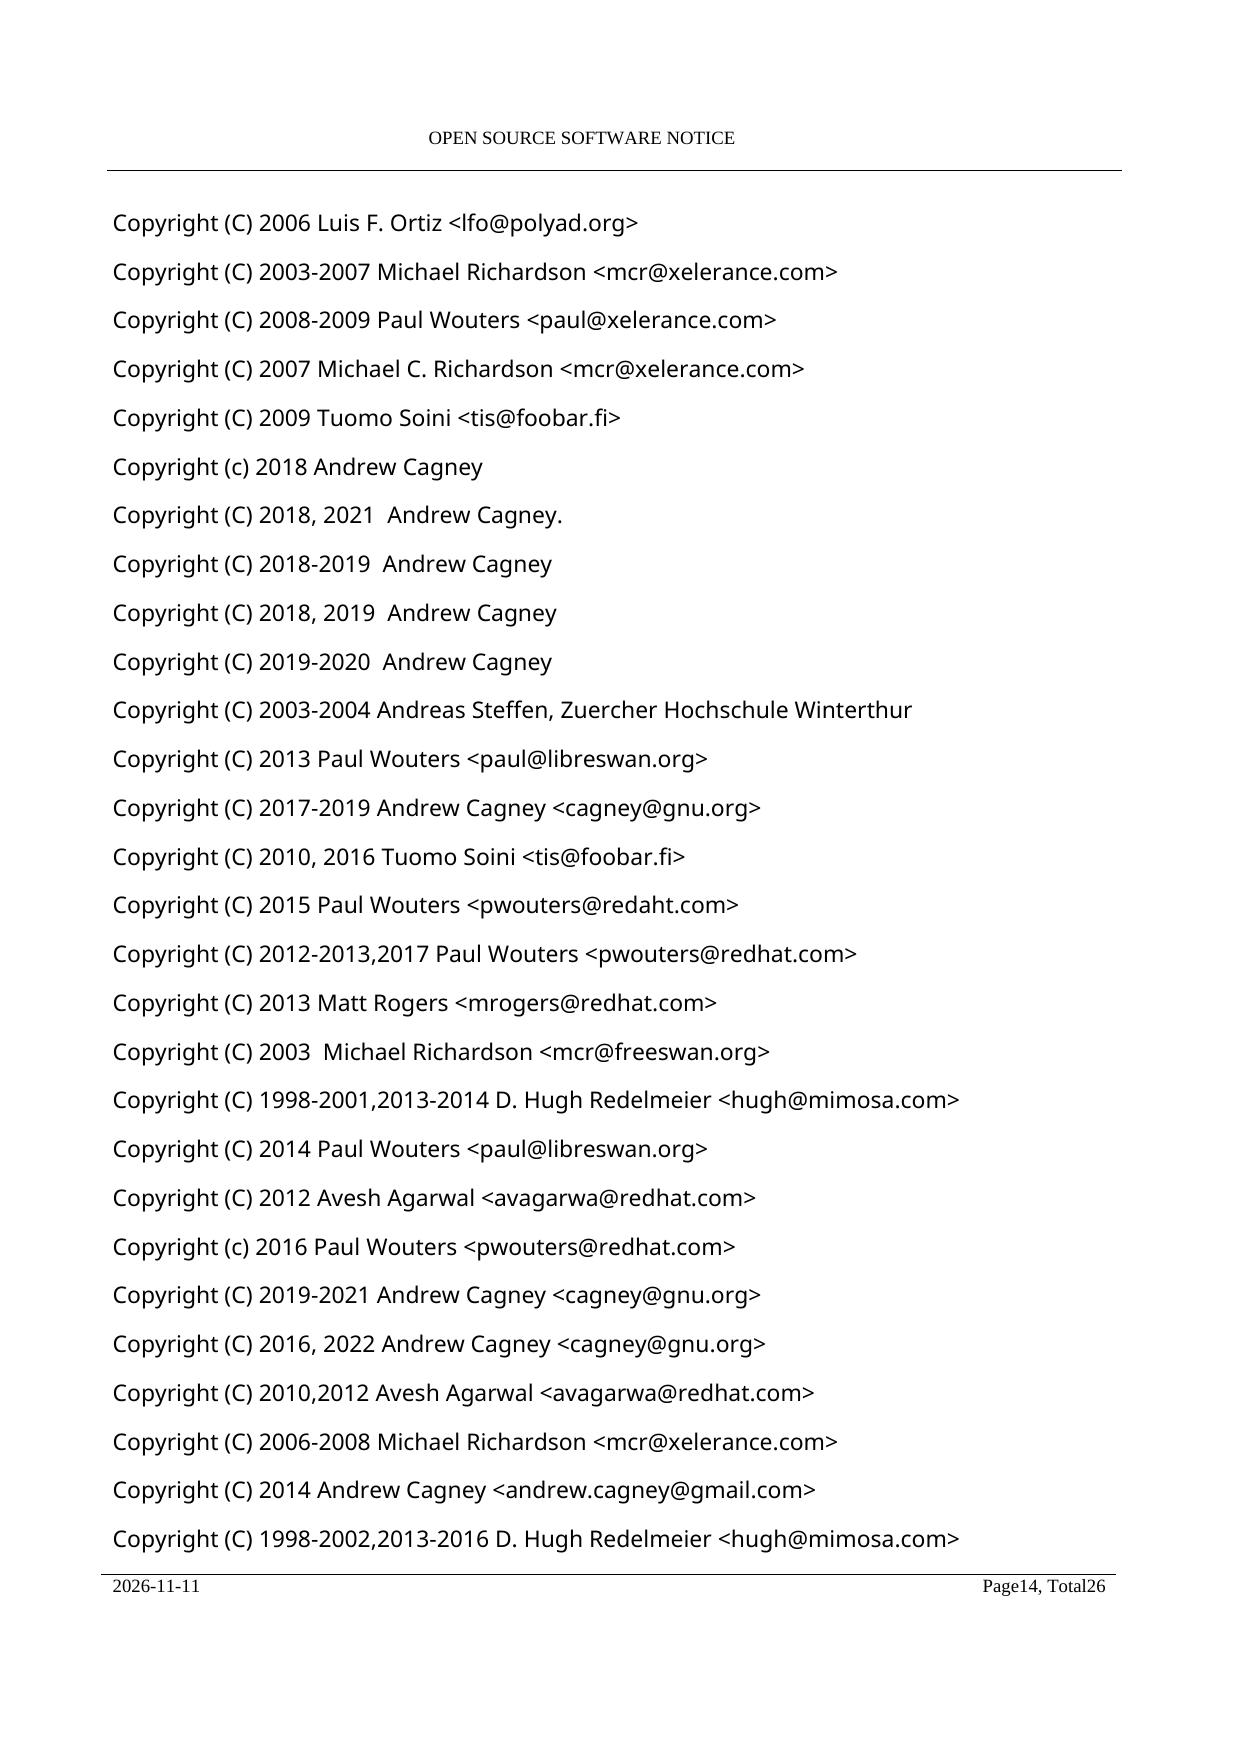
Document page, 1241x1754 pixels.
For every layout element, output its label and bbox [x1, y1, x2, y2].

text [112, 206, 1128, 1555]
